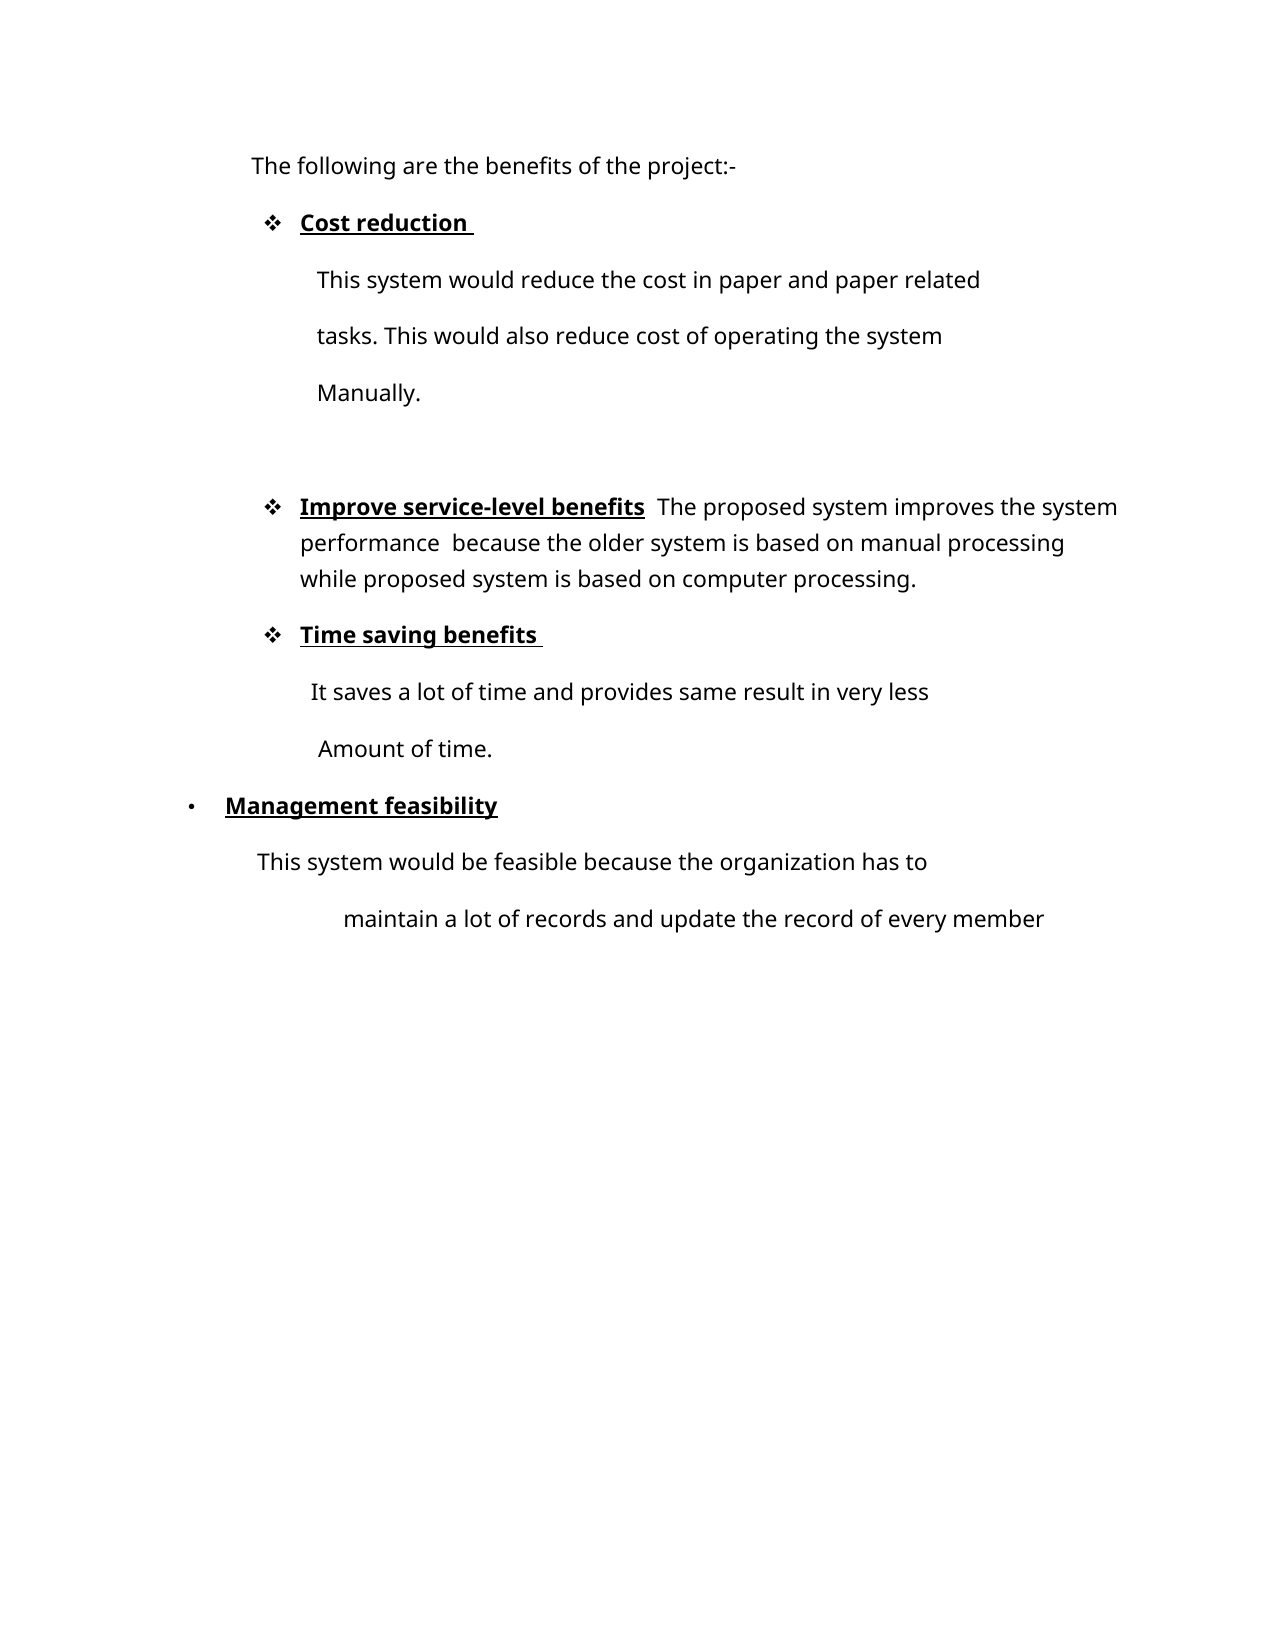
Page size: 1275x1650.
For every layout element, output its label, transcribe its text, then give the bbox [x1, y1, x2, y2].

text Amount of time. [150, 733, 1125, 764]
text It saves a lot of time and provides same result in very less [150, 676, 1125, 707]
text The following are the benefits of the project:- [150, 150, 1125, 181]
text This system would reduce the cost in paper and paper related [150, 263, 1125, 295]
list Cost reduction [262, 207, 1125, 238]
list Management feasibility [187, 789, 1125, 821]
list Improve service-level benefits The proposed system improves the system performance because the older system is based on manual processing while proposed system is based on computer processing. [262, 491, 1125, 594]
text Manually. [150, 377, 1125, 408]
text tasks. This would also reduce cost of operating the system [150, 320, 1125, 352]
text This system would be feasible because the organization has to [150, 846, 1125, 878]
list Time saving benefits [262, 619, 1125, 651]
text maintain a lot of records and update the record of every member [150, 903, 1125, 934]
